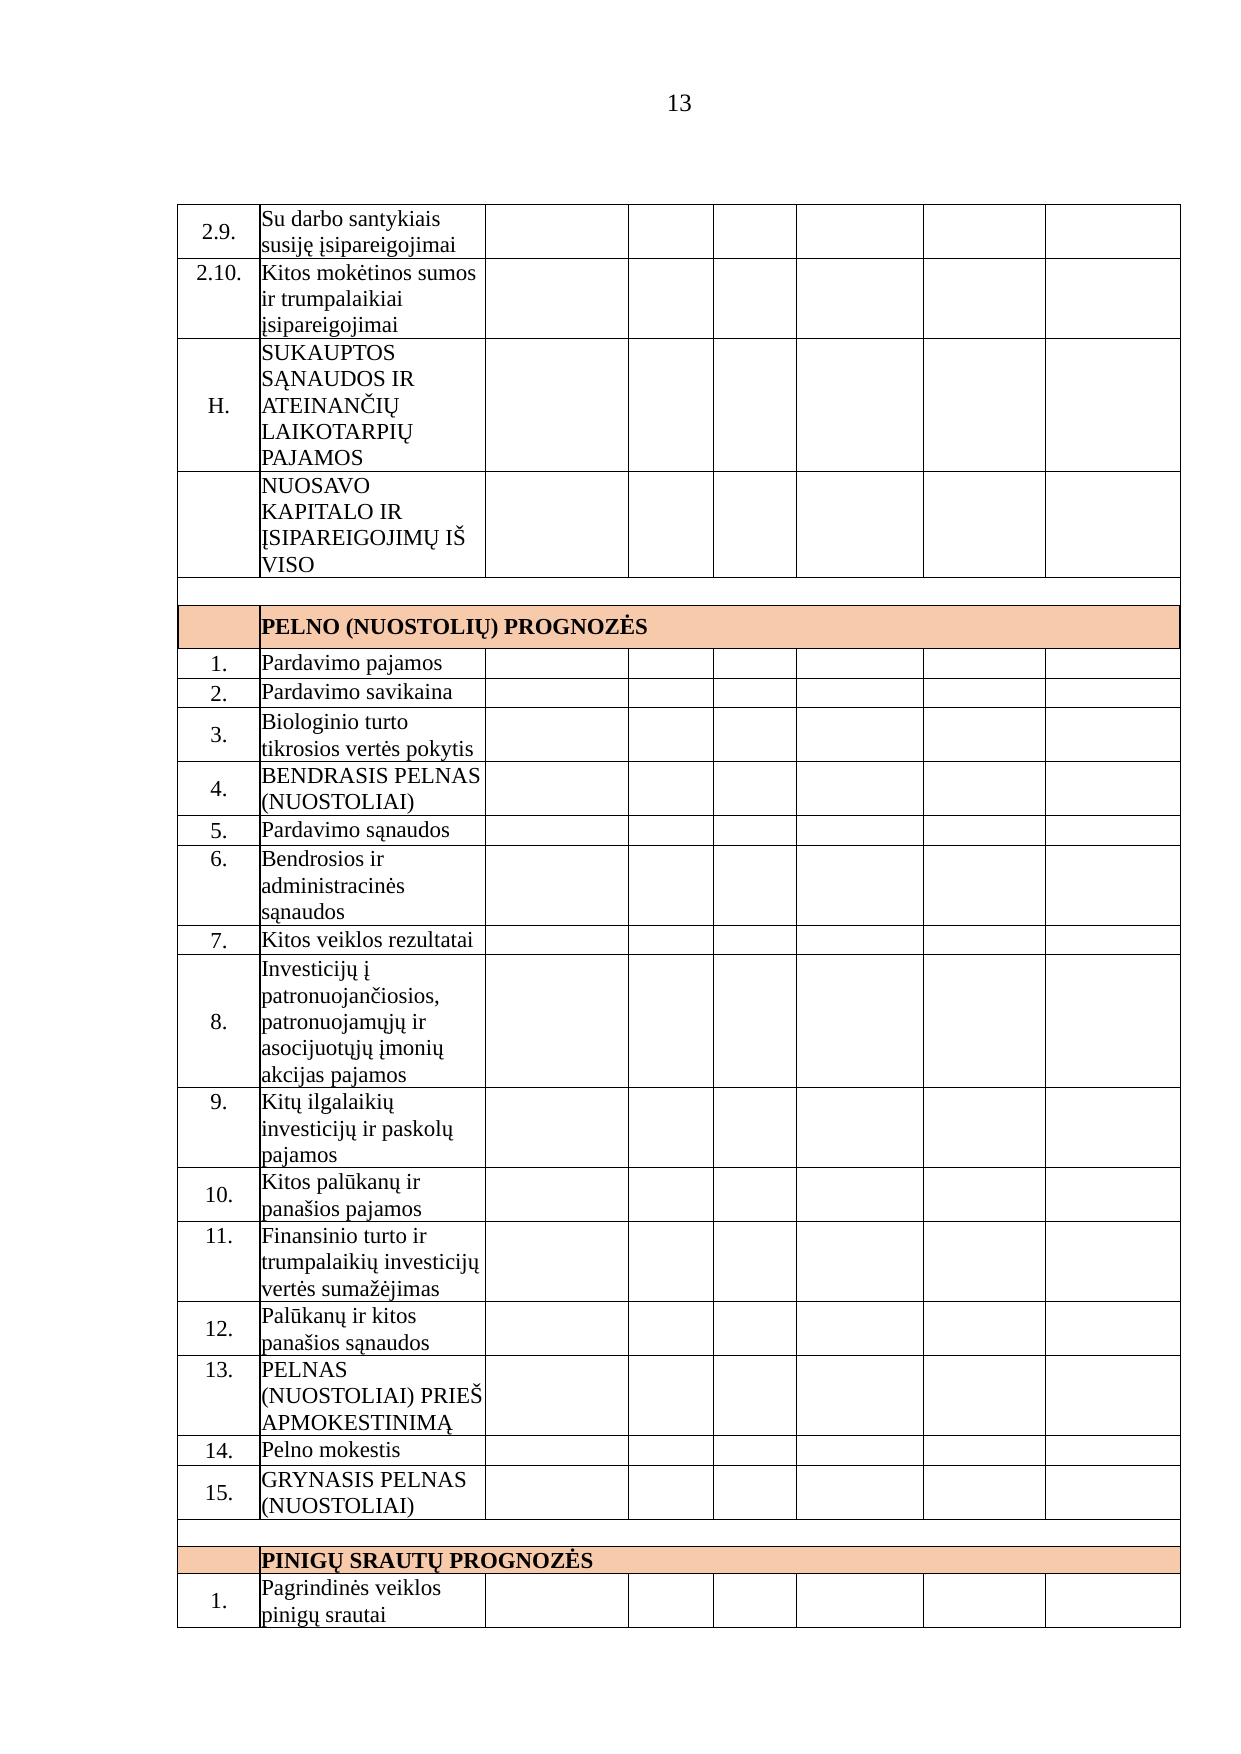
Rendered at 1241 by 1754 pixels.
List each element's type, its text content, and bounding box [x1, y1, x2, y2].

table_cell [797, 816, 923, 844]
table_cell [629, 1168, 713, 1221]
table_cell [797, 259, 923, 338]
table_cell PELNAS (NUOSTOLIAI) PRIEŠ APMOKESTINIMĄ [261, 1356, 485, 1435]
table_cell [486, 679, 628, 707]
table_cell [486, 259, 628, 338]
table_cell [629, 472, 713, 577]
table_cell [486, 926, 628, 954]
table_cell [629, 955, 713, 1087]
table_cell [486, 955, 628, 1087]
table_cell 7. [178, 926, 259, 954]
table_cell [714, 762, 796, 815]
table_cell [924, 205, 1045, 258]
table_cell [797, 762, 923, 815]
table_cell [714, 1574, 796, 1627]
table_cell [629, 1222, 713, 1301]
table_cell [714, 708, 796, 761]
table_cell 3. [178, 708, 259, 761]
table_cell [1046, 1088, 1180, 1167]
table_cell [797, 1356, 923, 1435]
table_cell [714, 1088, 796, 1167]
table_cell [1046, 816, 1180, 844]
table_cell GRYNASIS PELNAS (NUOSTOLIAI) [261, 1466, 485, 1518]
table_cell [178, 1520, 1180, 1546]
table_cell [714, 649, 796, 677]
table_cell [486, 1574, 628, 1627]
table_cell BENDRASIS PELNAS (NUOSTOLIAI) [261, 762, 485, 815]
table_cell [629, 339, 713, 471]
table_cell [629, 846, 713, 924]
table_cell [1046, 205, 1180, 258]
table_cell 12. [178, 1302, 259, 1355]
table_cell [629, 1436, 713, 1465]
table_cell [629, 816, 713, 844]
table_cell 5. [178, 816, 259, 844]
table_cell [797, 1222, 923, 1301]
table_cell [486, 649, 628, 677]
table_cell 10. [178, 1168, 259, 1221]
table_cell [629, 205, 713, 258]
table_cell [924, 1168, 1045, 1221]
table_cell [924, 1302, 1045, 1355]
table_cell [714, 1222, 796, 1301]
table_cell [1046, 649, 1180, 677]
table_cell Pardavimo sąnaudos [261, 816, 485, 844]
table_cell [178, 472, 259, 577]
table_cell [714, 816, 796, 844]
table_cell Finansinio turto ir trumpalaikių investicijų vertės sumažėjimas [261, 1222, 485, 1301]
table_cell [797, 846, 923, 924]
table_cell [924, 259, 1045, 338]
table_cell Bendrosios ir administracinės sąnaudos [261, 846, 485, 924]
table_cell [714, 472, 796, 577]
table_cell [924, 1466, 1045, 1518]
table_cell [1046, 1222, 1180, 1301]
table_cell 9. [178, 1088, 259, 1167]
table_cell [486, 846, 628, 924]
table_cell 14. [178, 1436, 259, 1465]
table_cell [486, 472, 628, 577]
table_cell [924, 1222, 1045, 1301]
table_cell [629, 926, 713, 954]
table_cell [179, 606, 259, 648]
table_cell [924, 649, 1045, 677]
table_cell PINIGŲ SRAUTŲ PROGNOZĖS [261, 1547, 1180, 1573]
table_cell [629, 649, 713, 677]
table_cell [924, 679, 1045, 707]
table_cell [178, 578, 1180, 604]
table_cell [486, 816, 628, 844]
table_cell [797, 1466, 923, 1518]
table_cell [629, 1088, 713, 1167]
table_cell [924, 926, 1045, 954]
table_cell 2.10. [178, 259, 259, 338]
table_cell [486, 1088, 628, 1167]
table_cell [629, 1574, 713, 1627]
table_cell [924, 1088, 1045, 1167]
table_cell Pardavimo pajamos [261, 649, 485, 677]
table_cell [1046, 1356, 1180, 1435]
table_cell [714, 1168, 796, 1221]
table_cell [924, 1436, 1045, 1465]
table_cell [797, 1168, 923, 1221]
table_cell [797, 472, 923, 577]
table_cell [714, 1302, 796, 1355]
table_cell [714, 205, 796, 258]
table_cell Palūkanų ir kitos panašios sąnaudos [261, 1302, 485, 1355]
table_cell [629, 1302, 713, 1355]
table_cell [1046, 1436, 1180, 1465]
table_cell Pelno mokestis [261, 1436, 485, 1465]
table_cell Pagrindinės veiklos pinigų srautai [261, 1574, 485, 1627]
table_cell [1046, 708, 1180, 761]
table_cell [797, 955, 923, 1087]
table_cell [714, 1356, 796, 1435]
table_cell [629, 1466, 713, 1518]
table_cell 2. [178, 679, 259, 707]
table_cell [924, 1356, 1045, 1435]
table_cell [714, 1436, 796, 1465]
table_cell Pardavimo savikaina [261, 679, 485, 707]
table_cell [714, 846, 796, 924]
table_cell 2.9. [178, 205, 259, 258]
table_cell [797, 649, 923, 677]
table_cell [486, 1168, 628, 1221]
table_cell [178, 1547, 259, 1573]
table_cell [797, 926, 923, 954]
table_cell 13. [178, 1356, 259, 1435]
table_cell [1046, 1466, 1180, 1518]
table_cell [486, 1436, 628, 1465]
table_cell 15. [178, 1466, 259, 1518]
table_cell [486, 1222, 628, 1301]
table_cell Kitų ilgalaikių investicijų ir paskolų pajamos [261, 1088, 485, 1167]
table_cell Investicijų į patronuojančiosios, patronuojamųjų ir asocijuotųjų įmonių akcijas pajamos [261, 955, 485, 1087]
table_cell Kitos mokėtinos sumos ir trumpalaikiai įsipareigojimai [261, 259, 485, 338]
table_cell 1. [178, 649, 259, 677]
table_cell [924, 1574, 1045, 1627]
table_cell [629, 1356, 713, 1435]
table_cell [629, 679, 713, 707]
table_cell PELNO (NUOSTOLIŲ) PROGNOZĖS [261, 606, 1179, 648]
table_cell 1. [178, 1574, 259, 1627]
table_cell [1046, 762, 1180, 815]
table_cell [486, 1302, 628, 1355]
table_cell [924, 816, 1045, 844]
table_cell SUKAUPTOS SĄNAUDOS IR ATEINANČIŲ LAIKOTARPIŲ PAJAMOS [261, 339, 485, 471]
table_cell [797, 205, 923, 258]
table_cell [797, 1436, 923, 1465]
table_cell [714, 955, 796, 1087]
table_cell [714, 259, 796, 338]
table_cell [1046, 472, 1180, 577]
table_cell [797, 679, 923, 707]
table_cell 8. [178, 955, 259, 1087]
table_cell Kitos veiklos rezultatai [261, 926, 485, 954]
table_cell [486, 1466, 628, 1518]
table_cell [1046, 1574, 1180, 1627]
table_cell [1046, 926, 1180, 954]
table_cell [714, 339, 796, 471]
table_cell [1046, 955, 1180, 1087]
table_cell [486, 708, 628, 761]
table_cell [486, 205, 628, 258]
table_cell [714, 1466, 796, 1518]
table_cell 6. [178, 846, 259, 924]
table_cell [629, 708, 713, 761]
table_cell [924, 846, 1045, 924]
table_cell [797, 708, 923, 761]
table_cell [714, 679, 796, 707]
table_cell Biologinio turto tikrosios vertės pokytis [261, 708, 485, 761]
table_cell [1046, 846, 1180, 924]
table_cell H. [178, 339, 259, 471]
table_cell [924, 708, 1045, 761]
table_cell [924, 472, 1045, 577]
table_cell Su darbo santykiais susiję įsipareigojimai [261, 205, 485, 258]
table_cell [1046, 1302, 1180, 1355]
table_cell [797, 1088, 923, 1167]
table_cell [797, 339, 923, 471]
table_cell [486, 339, 628, 471]
table_cell [714, 926, 796, 954]
table_cell [1046, 339, 1180, 471]
table_cell [924, 339, 1045, 471]
table_cell Kitos palūkanų ir panašios pajamos [261, 1168, 485, 1221]
table_cell [486, 1356, 628, 1435]
table_cell [486, 762, 628, 815]
table_cell [1046, 1168, 1180, 1221]
table_cell [629, 762, 713, 815]
table_cell 4. [178, 762, 259, 815]
table_cell [924, 762, 1045, 815]
table_cell [797, 1574, 923, 1627]
table_cell [924, 955, 1045, 1087]
table_cell 11. [178, 1222, 259, 1301]
table_cell [1046, 259, 1180, 338]
table_cell [797, 1302, 923, 1355]
table_cell NUOSAVO KAPITALO IR ĮSIPAREIGOJIMŲ IŠ VISO [261, 472, 485, 577]
table_cell [629, 259, 713, 338]
table_cell [1046, 679, 1180, 707]
